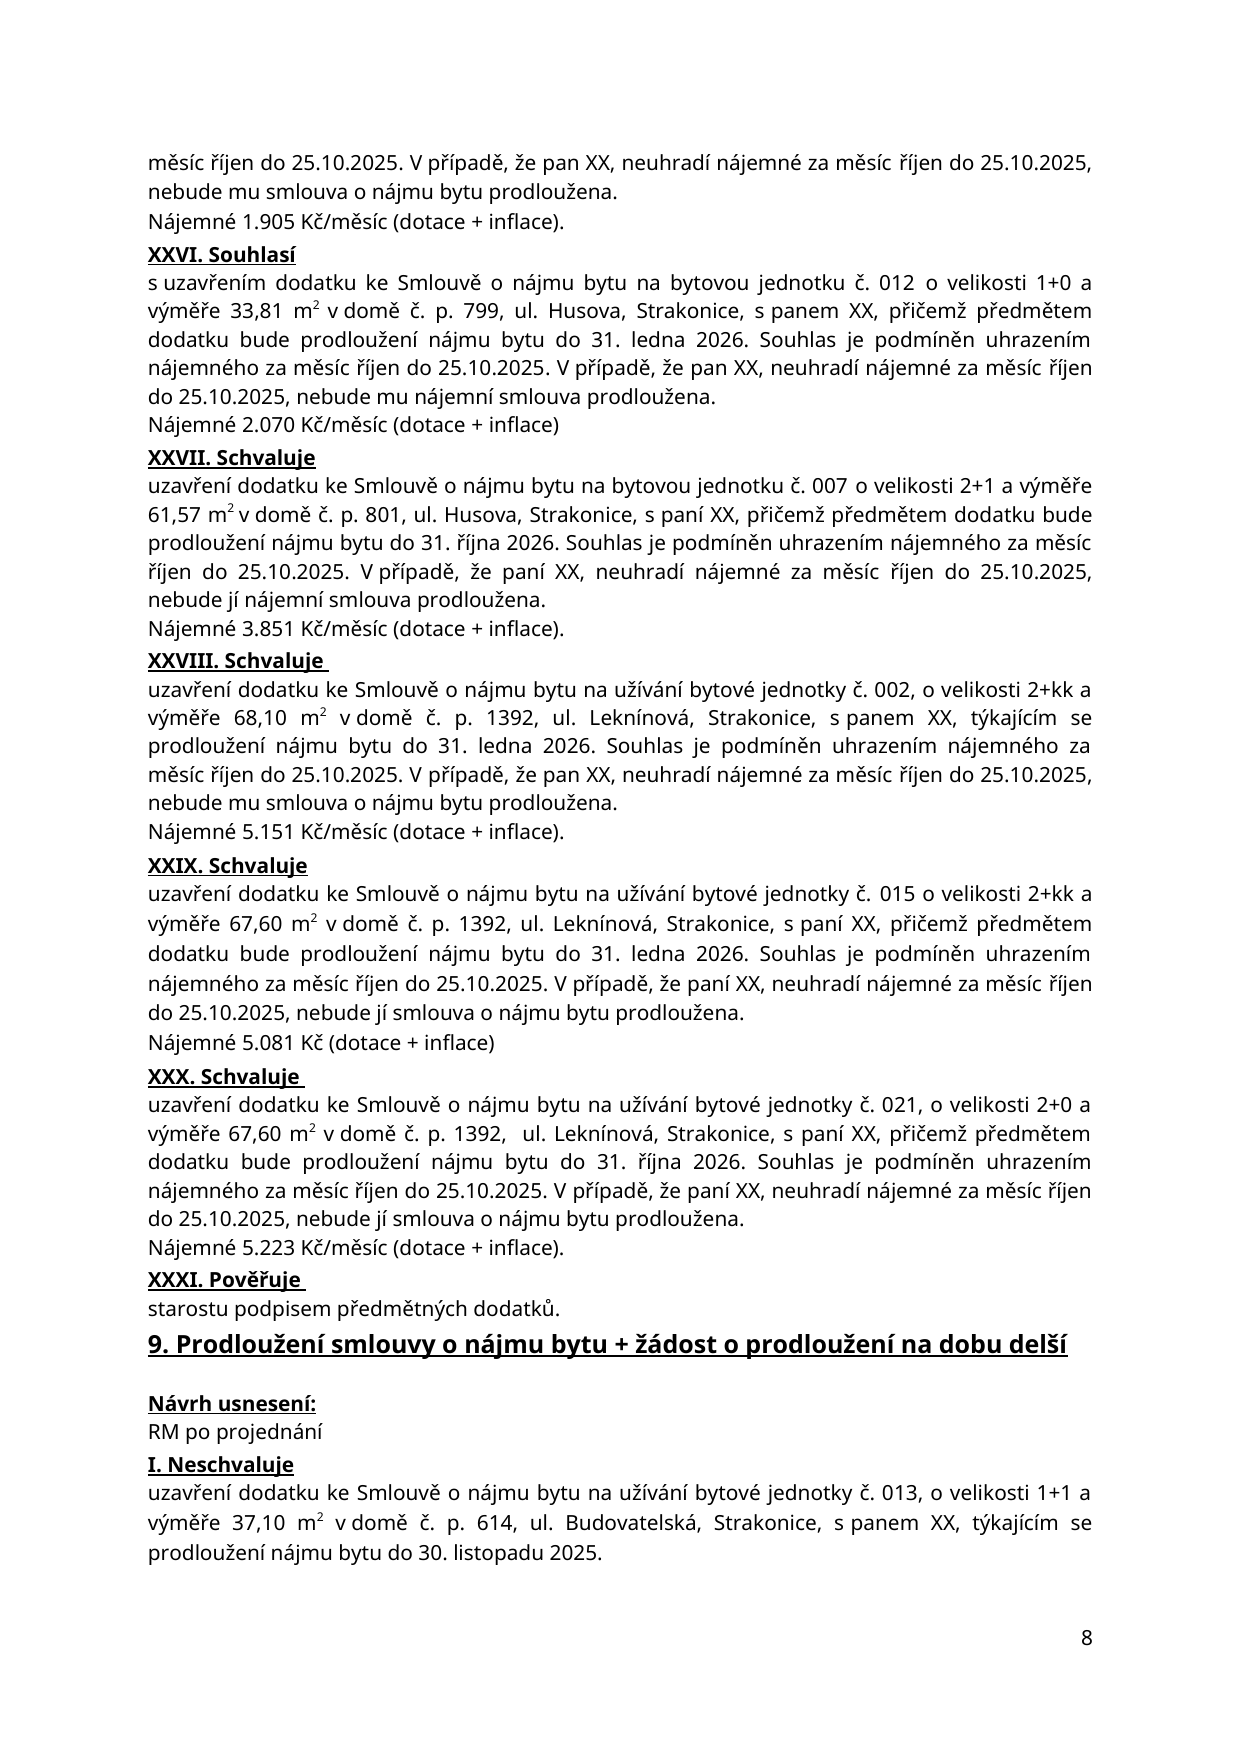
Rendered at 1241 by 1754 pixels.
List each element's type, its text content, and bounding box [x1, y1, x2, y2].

text uzavření dodatku ke Smlouvě o nájmu bytu na užívání bytové jednotky č. 002, o velikosti 2+kk a výměře 68,10 m2 v domě č. p. 1392, ul. Leknínová, Strakonice, s panem XX, týkajícím se prodloužení nájmu bytu do 31. ledna 2026. Souhlas je podmíněn uhrazením nájemného za měsíc říjen do 25.10.2025. V případě, že pan XX, neuhradí nájemné za měsíc říjen do 25.10.2025, nebude mu smlouva o nájmu bytu prodloužena. [148, 675, 1093, 817]
subtitle 9. Prodloužení smlouvy o nájmu bytu + žádost o prodloužení na dobu delší [148, 1326, 1093, 1361]
subtitle XXVIII. Schvaluje [148, 646, 1093, 675]
text Nájemné 1.905 Kč/měsíc (dotace + inflace). [148, 207, 1093, 236]
text Návrh usnesení: [148, 1389, 1093, 1417]
text RM po projednání [148, 1417, 1093, 1446]
subtitle I. Neschvaluje [148, 1450, 1093, 1478]
text Nájemné 3.851 Kč/měsíc (dotace + inflace). [148, 614, 1093, 642]
text uzavření dodatku ke Smlouvě o nájmu bytu na užívání bytové jednotky č. 021, o velikosti 2+0 a výměře 67,60 m2 v domě č. p. 1392, ul. Leknínová, Strakonice, s paní XX, přičemž předmětem dodatku bude prodloužení nájmu bytu do 31. října 2026. Souhlas je podmíněn uhrazením nájemného za měsíc říjen do 25.10.2025. V případě, že paní XX, neuhradí nájemné za měsíc říjen do 25.10.2025, nebude jí smlouva o nájmu bytu prodloužena. [148, 1091, 1093, 1233]
text uzavření dodatku ke Smlouvě o nájmu bytu na užívání bytové jednotky č. 013, o velikosti 1+1 a výměře 37,10 m2 v domě č. p. 614, ul. Budovatelská, Strakonice, s panem XX, týkajícím se prodloužení nájmu bytu do 30. listopadu 2025. [148, 1478, 1093, 1566]
text s uzavřením dodatku ke Smlouvě o nájmu bytu na bytovou jednotku č. 012 o velikosti 1+0 a výměře 33,81 m2 v domě č. p. 799, ul. Husova, Strakonice, s panem XX, přičemž předmětem dodatku bude prodloužení nájmu bytu do 31. ledna 2026. Souhlas je podmíněn uhrazením nájemného za měsíc říjen do 25.10.2025. V případě, že pan XX, neuhradí nájemné za měsíc říjen do 25.10.2025, nebude mu nájemní smlouva prodloužena. [148, 268, 1093, 410]
text Nájemné 2.070 Kč/měsíc (dotace + inflace) [148, 410, 1093, 439]
subtitle XXX. Schvaluje [148, 1062, 1093, 1091]
text Nájemné 5.223 Kč/měsíc (dotace + inflace). [148, 1233, 1093, 1261]
text Nájemné 5.081 Kč (dotace + inflace) [148, 1028, 1093, 1057]
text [148, 148, 1093, 206]
subtitle XXVI. Souhlasí [148, 240, 1093, 268]
text uzavření dodatku ke Smlouvě o nájmu bytu na bytovou jednotku č. 007 o velikosti 2+1 a výměře 61,57 m2 v domě č. p. 801, ul. Husova, Strakonice, s paní XX, přičemž předmětem dodatku bude prodloužení nájmu bytu do 31. října 2026. Souhlas je podmíněn uhrazením nájemného za měsíc říjen do 25.10.2025. V případě, že paní XX, neuhradí nájemné za měsíc říjen do 25.10.2025, nebude jí nájemní smlouva prodloužena. [148, 471, 1093, 614]
subtitle XXIX. Schvaluje [148, 851, 1093, 879]
text starostu podpisem předmětných dodatků. [148, 1294, 1093, 1322]
text uzavření dodatku ke Smlouvě o nájmu bytu na užívání bytové jednotky č. 015 o velikosti 2+kk a výměře 67,60 m2 v domě č. p. 1392, ul. Leknínová, Strakonice, s paní XX, přičemž předmětem dodatku bude prodloužení nájmu bytu do 31. ledna 2026. Souhlas je podmíněn uhrazením nájemného za měsíc říjen do 25.10.2025. V případě, že paní XX, neuhradí nájemné za měsíc říjen do 25.10.2025, nebude jí smlouva o nájmu bytu prodloužena. [148, 879, 1093, 1027]
subtitle XXVII. Schvaluje [148, 443, 1093, 471]
text Nájemné 5.151 Kč/měsíc (dotace + inflace). [148, 817, 1093, 845]
subtitle XXXI. Pověřuje [148, 1265, 1093, 1294]
